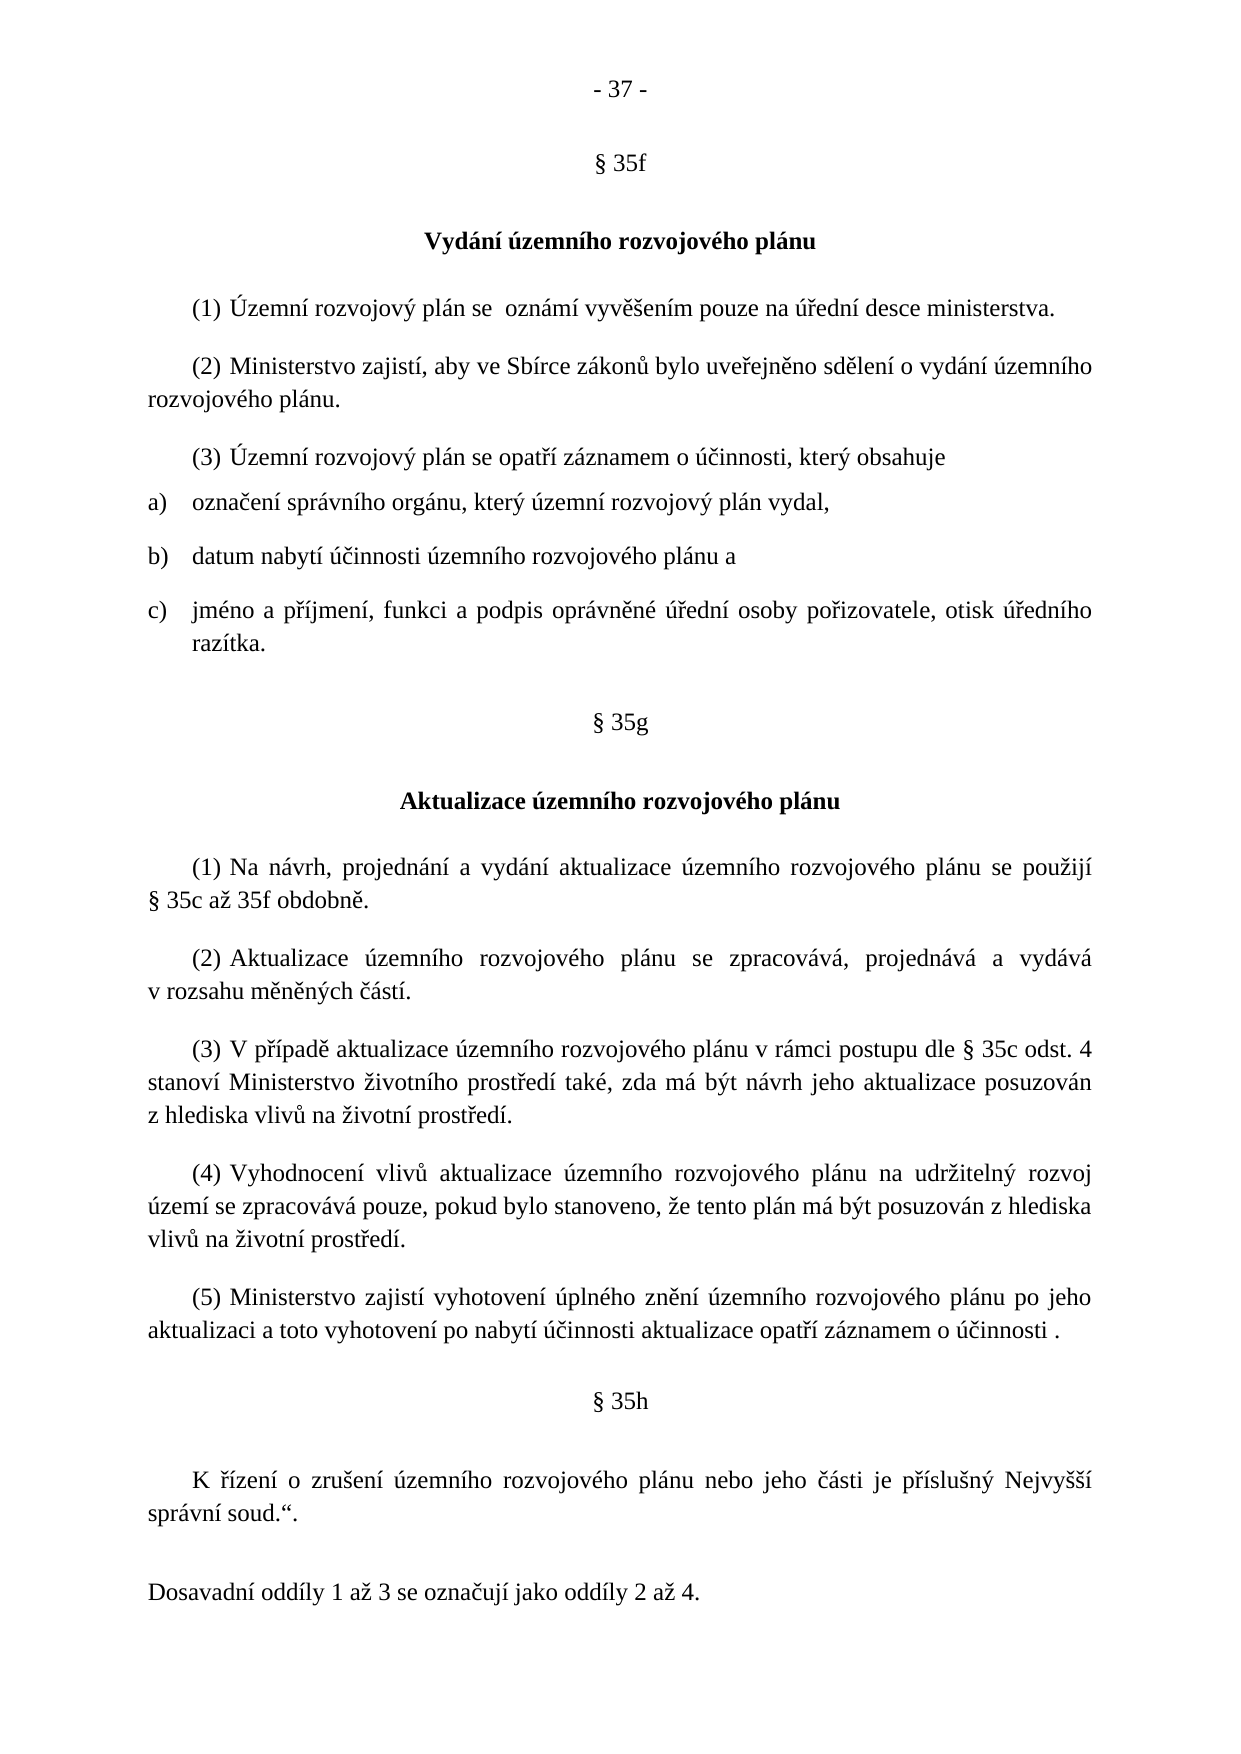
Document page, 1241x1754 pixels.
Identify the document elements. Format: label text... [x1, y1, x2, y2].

list Územní rozvojový plán se opatří záznamem o účinnosti, který obsahuje [148, 442, 1093, 471]
text jméno a příjmení, funkci a podpis oprávněné úřední osoby pořizovatele, otisk úředního razítka. [148, 595, 1093, 657]
text § 35g [148, 707, 1093, 736]
text označení správního orgánu, který územní rozvojový plán vydal, [148, 487, 1093, 516]
text § 35f [148, 148, 1093, 176]
list Aktualizace územního rozvojového plánu se zpracovává, projednává a vydává v rozsahu měněných částí. [148, 943, 1093, 1005]
text Dosavadní oddíly 1 až 3 se označují jako oddíly 2 až 4. [148, 1577, 1093, 1605]
text K řízení o zrušení územního rozvojového plánu nebo jeho části je příslušný Nejvyšší správní soud.“. [148, 1465, 1093, 1527]
list V případě aktualizace územního rozvojového plánu v rámci postupu dle § 35c odst. 4 stanoví Ministerstvo životního prostředí také, zda má být návrh jeho aktualizace posuzován z hlediska vlivů na životní prostředí. [148, 1034, 1093, 1129]
list Na návrh, projednání a vydání aktualizace územního rozvojového plánu se použijí § 35c až 35f obdobně. [148, 852, 1093, 914]
list Ministerstvo zajistí vyhotovení úplného znění územního rozvojového plánu po jeho aktualizaci a toto vyhotovení po nabytí účinnosti aktualizace opatří záznamem o účinnosti . [148, 1282, 1093, 1344]
list Ministerstvo zajistí, aby ve Sbírce zákonů bylo uveřejněno sdělení o vydání územního rozvojového plánu. [148, 351, 1093, 413]
text Vydání územního rozvojového plánu [148, 226, 1093, 255]
text datum nabytí účinnosti územního rozvojového plánu a [148, 541, 1093, 570]
text § 35h [148, 1386, 1093, 1415]
list Vyhodnocení vlivů aktualizace územního rozvojového plánu na udržitelný rozvoj území se zpracovává pouze, pokud bylo stanoveno, že tento plán má být posuzován z hlediska vlivů na životní prostředí. [148, 1158, 1093, 1253]
text Aktualizace územního rozvojového plánu [148, 786, 1093, 814]
list Územní rozvojový plán se oznámí vyvěšením pouze na úřední desce ministerstva. [148, 293, 1093, 322]
